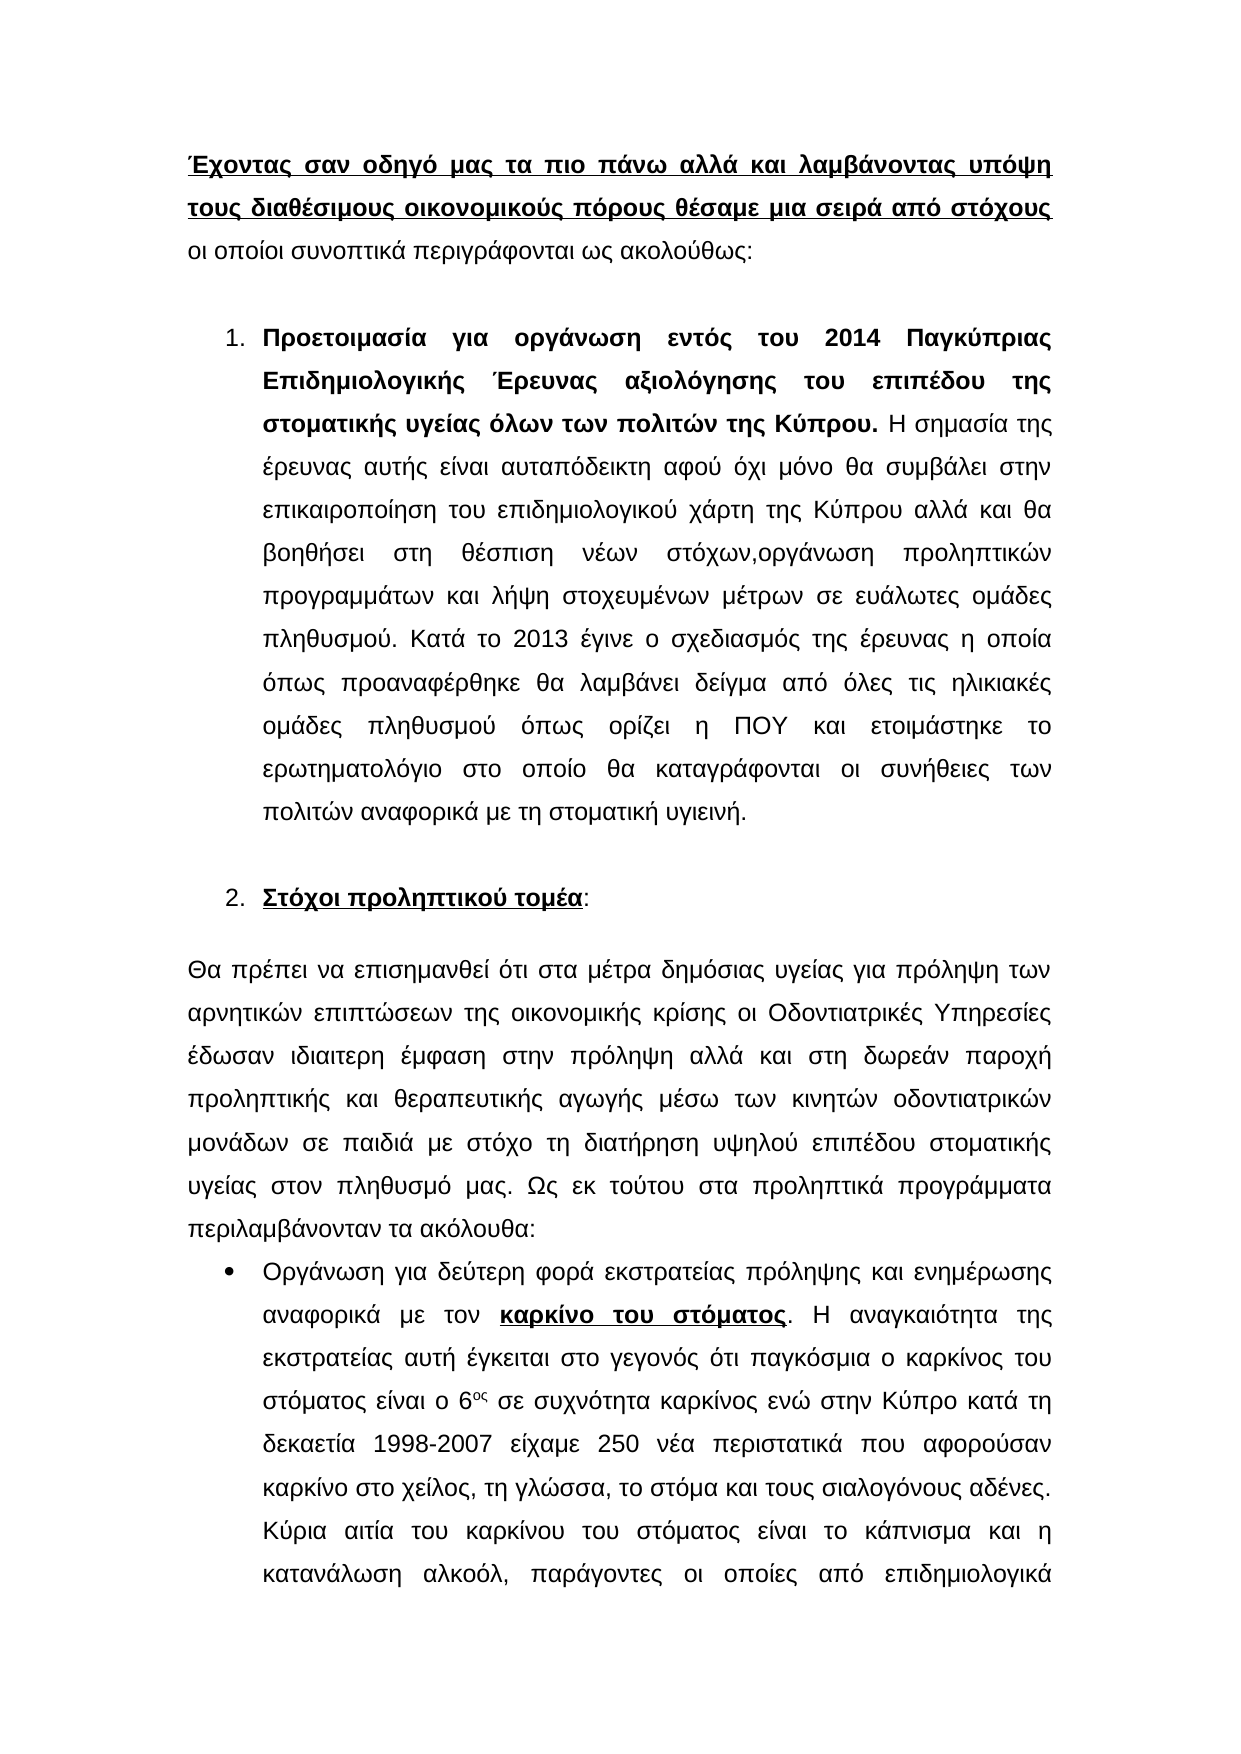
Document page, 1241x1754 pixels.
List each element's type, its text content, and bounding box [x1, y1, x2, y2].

list Στόχοι προληπτικού τομέα: [225, 883, 1053, 912]
text Έχοντας σαν οδηγό μας τα πιο πάνω αλλά και λαμβάνοντας υπόψη τους διαθέσιμους οικονομικούς πόρους θέσαμε μια σειρά από στόχους οι οποίοι συνοπτικά περιγράφονται ως ακολούθως: [187, 176, 1053, 218]
text Έχοντας σαν οδηγό μας τα πιο πάνω αλλά και λαμβάνοντας υπόψη τους διαθέσιμους οικονομικούς πόρους θέσαμε μια σειρά από στόχους οι οποίοι συνοπτικά περιγράφονται ως ακολούθως: [187, 219, 1053, 265]
list Προετοιμασία για οργάνωση εντός του 2014 Παγκύπριας Επιδημιολογικής Έρευνας αξιολόγησης του επιπέδου της στοματικής υγείας όλων των πολιτών της Κύπρου. Η σημασία της έρευνας αυτής είναι αυταπόδεικτη αφού όχι μόνο θα συμβάλει στην επικαιροποίηση του επιδημιολογικού χάρτη της Κύπρου αλλά και θα βοηθήσει στη θέσπιση νέων στόχων,οργάνωση προληπτικών προγραμμάτων και λήψη στοχευμένων μέτρων σε ευάλωτες ομάδες πληθυσμού. Κατά το 2013 έγινε ο σχεδιασμός της έρευνας η οποία όπως προαναφέρθηκε θα λαμβάνει δείγμα από όλες τις ηλικιακές ομάδες πληθυσμού όπως ορίζει η ΠΟΥ και ετοιμάστηκε το ερωτηματολόγιο στο οποίο θα καταγράφονται οι συνήθειες των πολιτών αναφορικά με τη στοματική υγιεινή. [225, 322, 1053, 826]
text Θα πρέπει να επισημανθεί ότι στα μέτρα δημόσιας υγείας για πρόληψη των αρνητικών επιπτώσεων της οικονομικής κρίσης οι Οδοντιατρικές Υπηρεσίες έδωσαν ιδιαιτερη έμφαση στην πρόληψη αλλά και στη δωρεάν παροχή προληπτικής και θεραπευτικής αγωγής μέσω των κινητών οδοντιατρικών μονάδων σε παιδιά με στόχο τη διατήρηση υψηλού επιπέδου στοματικής υγείας στον πληθυσμό μας. Ως εκ τούτου στα προληπτικά προγράμματα περιλαμβάνονταν τα ακόλουθα: [187, 955, 1053, 1242]
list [225, 1257, 1053, 1588]
text Έχοντας σαν οδηγό μας τα πιο πάνω αλλά και λαμβάνοντας υπόψη τους διαθέσιμους οικονομικούς πόρους θέσαμε μια σειρά από στόχους οι οποίοι συνοπτικά περιγράφονται ως ακολούθως: [187, 150, 1053, 175]
